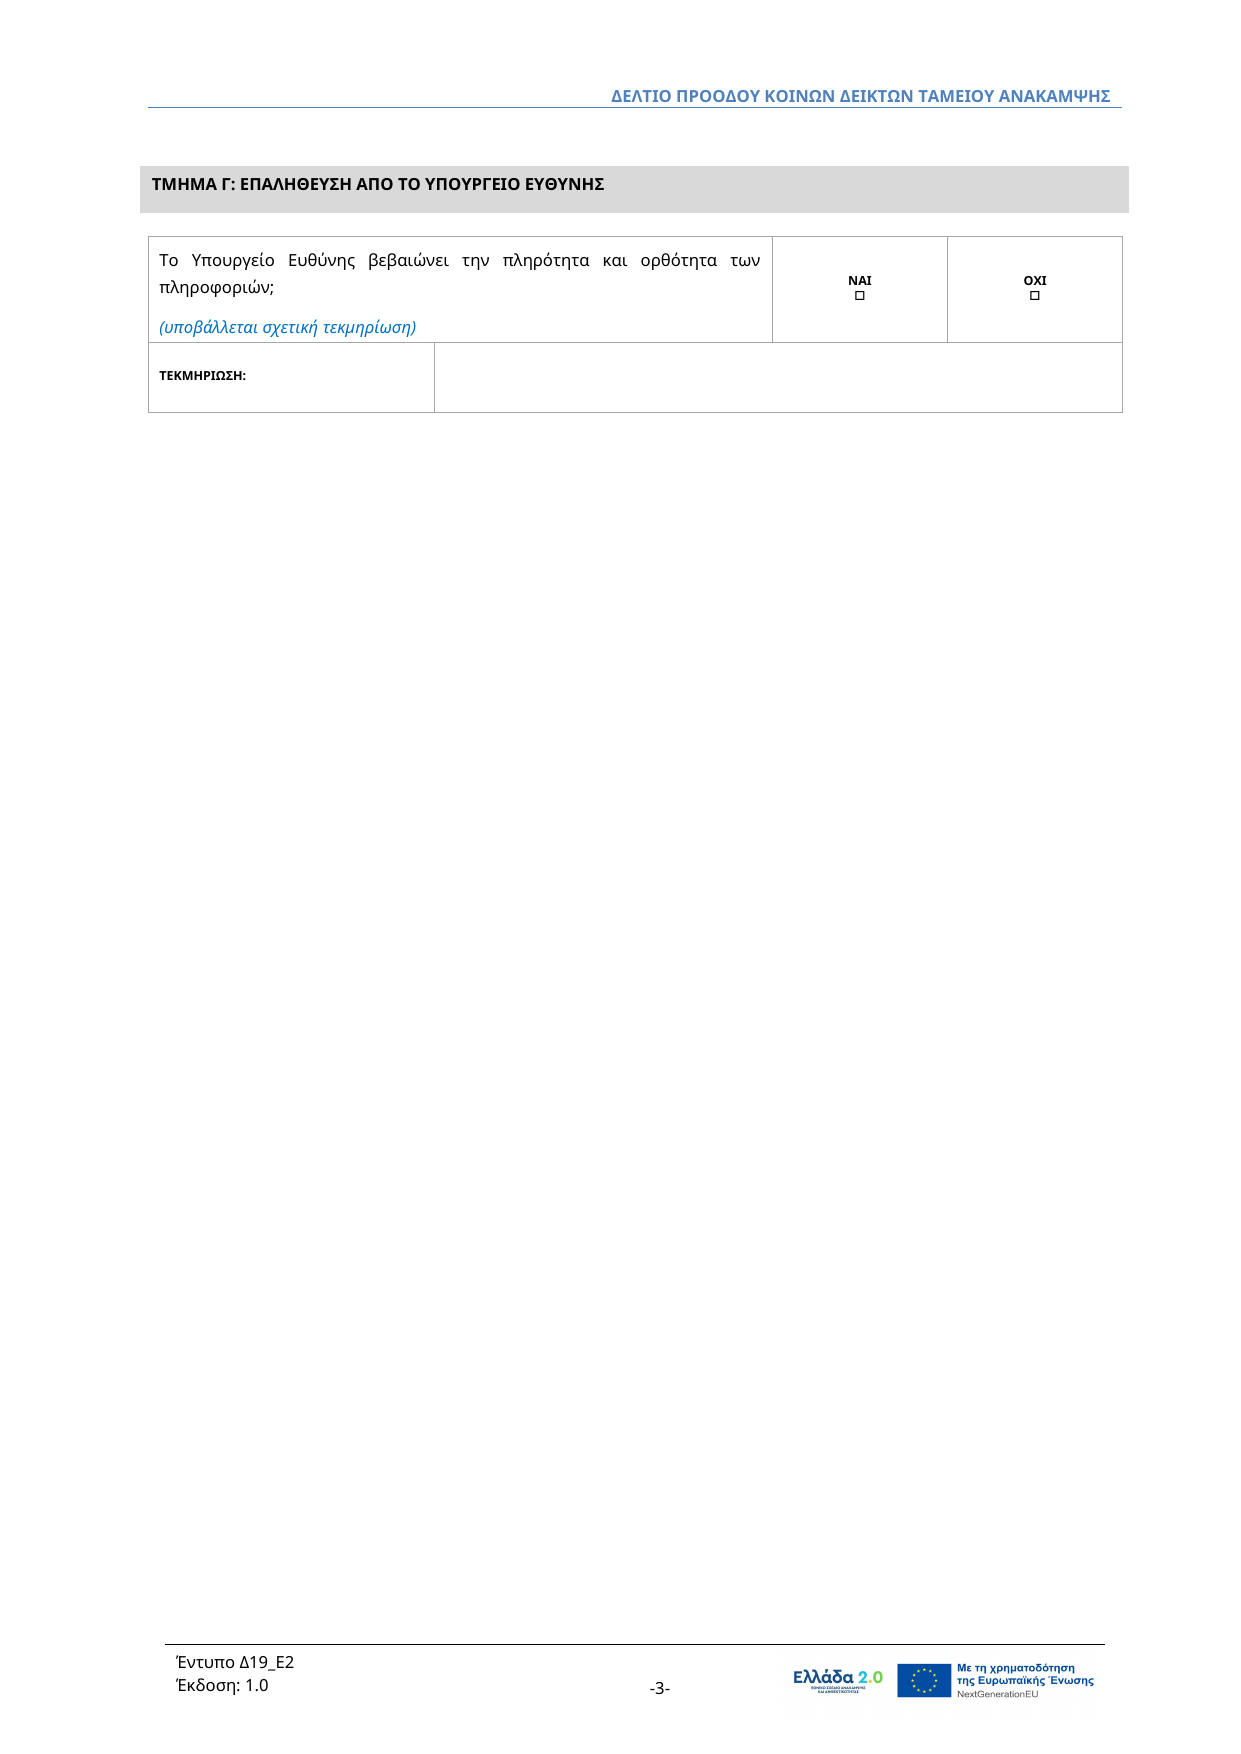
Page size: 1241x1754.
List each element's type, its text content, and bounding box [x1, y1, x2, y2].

table_cell [435, 343, 1122, 412]
table_header ΝΑΙ [773, 237, 947, 342]
table_header ΟΧΙ [948, 237, 1122, 342]
table_header Το Υπουργείο Ευθύνης βεβαιώνει την πληρότητα και ορθότητα των πληροφοριών; (υποβάλλεται σχετική τεκμηρίωση) [149, 237, 772, 342]
table_cell ΤΕΚΜΗΡΙΩΣΗ: [149, 343, 434, 412]
table_header ΤΜΗΜΑ γ: ΕΠΑΛΗΘΕΥΣΗ ΑΠΟ ΤΟ ΥΠΟΥΡΓΕΙΟ ΕΥΘΥΝΗΣ [140, 166, 1129, 213]
picture [770, 1645, 1100, 1719]
